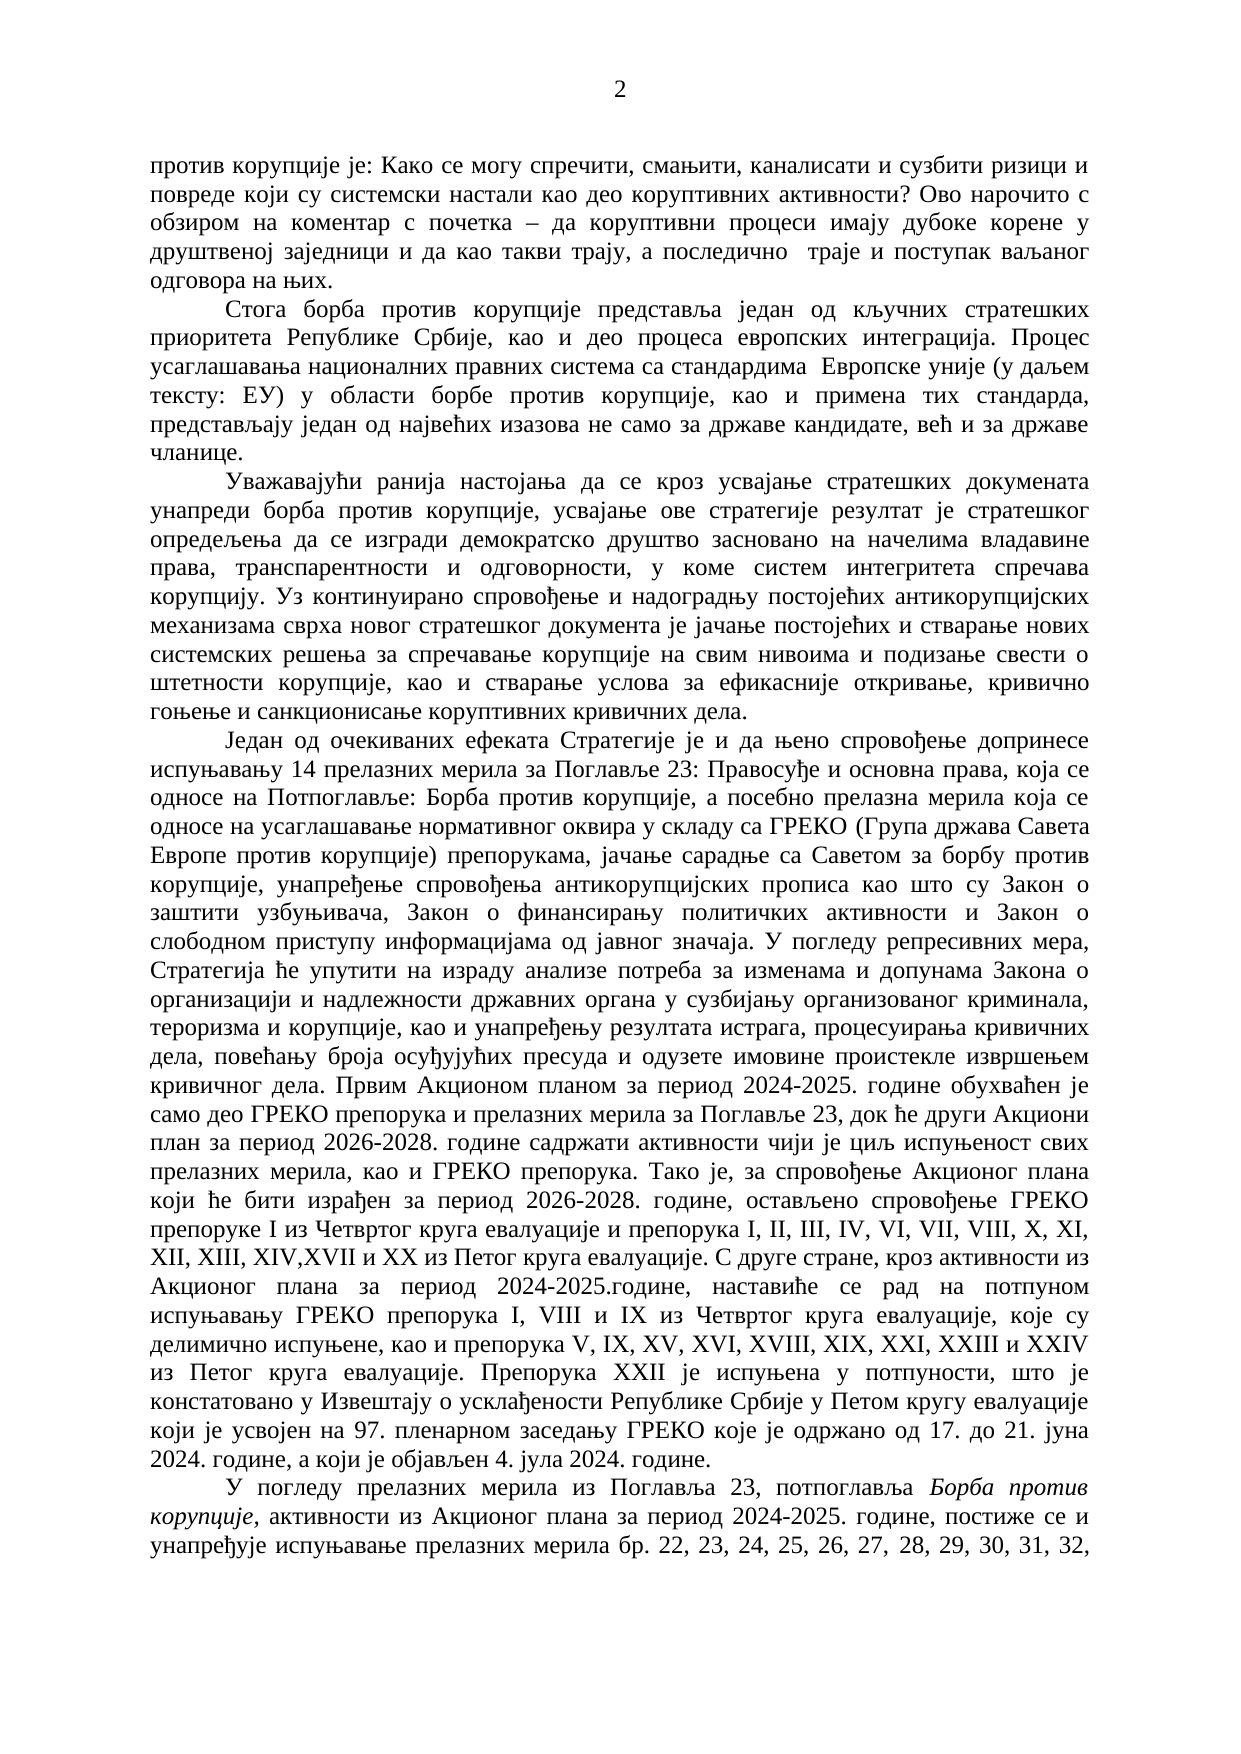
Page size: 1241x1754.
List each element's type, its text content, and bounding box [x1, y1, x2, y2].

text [150, 1472, 1090, 1559]
text Један од очекиваних ефеката Стратегије је и да њено спровођење допринесе испуњавању 14 прелазних мерила за Поглавље 23: Правосуђе и основна права, која се односе на Потпоглавље: Борба против корупције, а посебно прелазна мерила која се односе на усаглашавање нормативног оквира у складу са ГРЕКО (Група држава Савета Европе против корупције) препорукама, јачање сарадње са Саветом за борбу против корупције, унапређење спровођења антикорупцијских прописа као што су Закон о заштити узбуњивача, Закон о финансирању политичких активности и Закон о слободном приступу информацијама од јавног значаја. У погледу репресивних мера, Стратегија ће упутити на израду анализе потреба за изменама и допунама Закона о организацији и надлежности државних органа у сузбијању организованог криминала, тероризма и корупције, као и унапређењу резултата истрага, процесуирања кривичних дела, повећању броја осуђујућих пресуда и одузете имовине проистекле извршењем кривичног дела. Првим Акционом планом за период 2024-2025. године обухваћен је само део ГРЕКО препорука и прелазних мерила за Поглавље 23, док ће други Акциони план за период 2026-2028. године садржати активности чији је циљ испуњеност свих прелазних мерила, као и ГРЕКО препорука. Тако је, за спровођење Акционог плана који ће бити израђен за период 2026-2028. године, остављено спровођење ГРЕКО препоруке I из Четвртог круга евалуације и препорука I, II, III, IV, VI, VII, VIII, X, XI, XII, XIII, XIV,XVII и XX из Петог круга евалуације. С друге стране, кроз активности из Акционог плана за период 2024-2025.године, наставиће се рад на потпуном испуњавању ГРЕКО препорука I, VIII и IX из Четвртог круга евалуације, које су делимично испуњене, као и препорука V, IX, XV, XVI, XVIII, XIX, XXI, XXIII и XXIV из Петог круга евалуације. Препорука XXII је испуњена у потпуности, што је констатовано у Извештају о усклађености Републике Србије у Петом кругу евалуације који је усвојен на 97. пленарном заседању ГРЕКО које је одржано од 17. до 21. јуна 2024. године, а који је објављен 4. јула 2024. године. [150, 725, 1090, 1472]
text Уважавајући ранија настојања да се кроз усвајање стратешких докумената унапреди борба против корупције, усвајање ове стратегије резултат је стратешког опредељења да се изгради демократско друштво засновано на начелима владавине права, транспарентности и одговорности, у коме систем интегритета спречава корупцију. Уз континуирано спровођење и надоградњу постојећих антикорупцијских механизама сврха новог стратешког документа је јачање постојећих и стварање нових системских решења за спречавање корупције на свим нивоима и подизање свести о штетности корупције, као и стварање услова за ефикасније откривање, кривично гоњење и санкционисање коруптивних кривичних дела. [150, 466, 1090, 725]
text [150, 150, 1090, 294]
text Стога борба против корупције представља један од кључних стратешких приоритета Републике Србије, као и део процеса европских интеграција. Процес усаглашавања националних правних система са стандардима Европске уније (у даљем тексту: ЕУ) у области борбе против корупције, као и примена тих стандарда, представљају један од највећих изазова не само за државе кандидате, већ и за државе чланице. [150, 294, 1090, 466]
